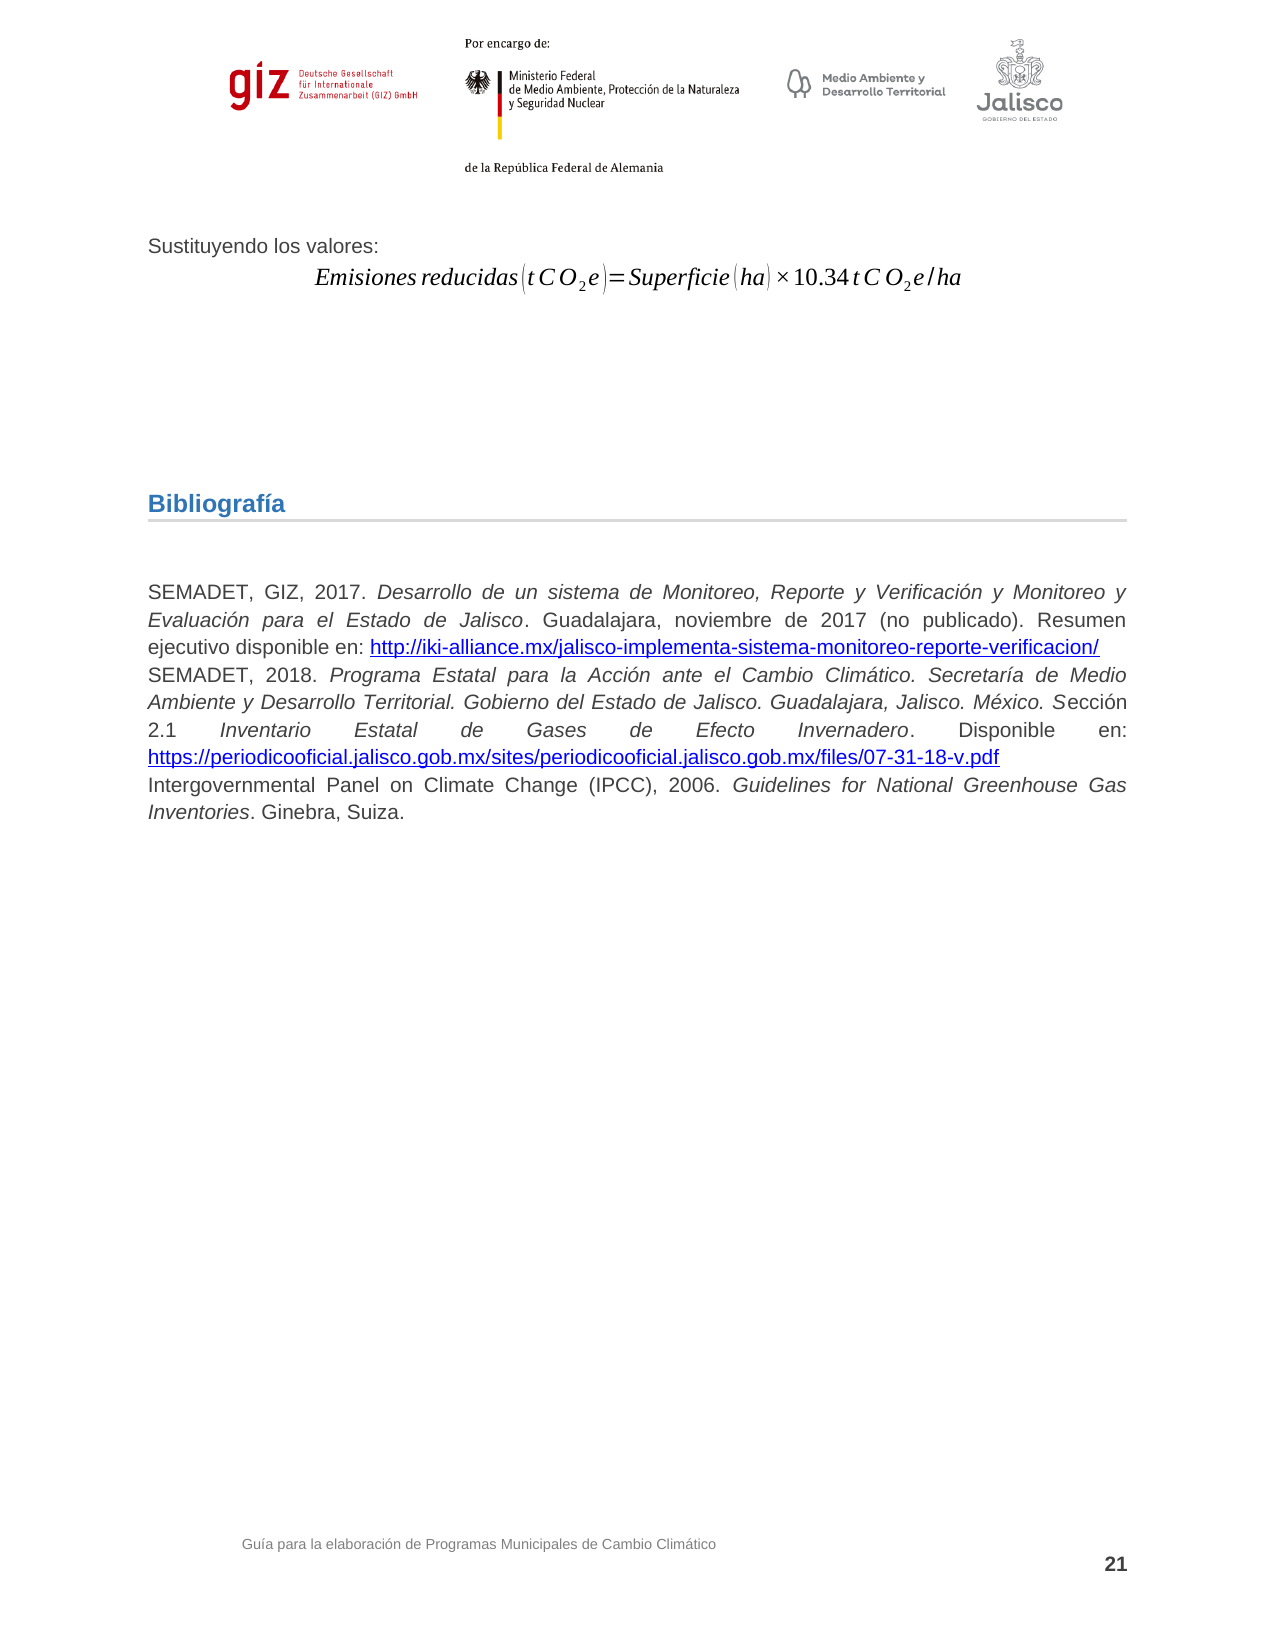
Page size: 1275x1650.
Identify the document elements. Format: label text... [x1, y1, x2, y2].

text Intergovernmental Panel on Climate Change (IPCC), 2006. Guidelines for National Greenhouse Gas Inventories. Ginebra, Suiza. [148, 772, 1127, 824]
text SEMADET, GIZ, 2017. Desarrollo de un sistema de Monitoreo, Reporte y Verificación y Monitoreo y Evaluación para el Estado de Jalisco. Guadalajara, noviembre de 2017 (no publicado). Resumen ejecutivo disponible en: http://iki-alliance.mx/jalisco-implementa-sistema-monitoreo-reporte-verificacion/ [148, 580, 1127, 659]
text Sustituyendo los valores: [148, 234, 1127, 258]
text SEMADET, 2018. Programa Estatal para la Acción ante el Cambio Climático. Secretaría de Medio Ambiente y Desarrollo Territorial. Gobierno del Estado de Jalisco. Guadalajara, Jalisco. México. Sección 2.1 Inventario Estatal de Gases de Efecto Invernadero. Disponible en: https://periodicooficial.jalisco.gob.mx/sites/periodicooficial.jalisco.gob.mx/files/07-31-18-v.pdf [148, 662, 1127, 769]
picture [229, 39, 1063, 174]
subtitle Bibliografía [148, 488, 1127, 519]
